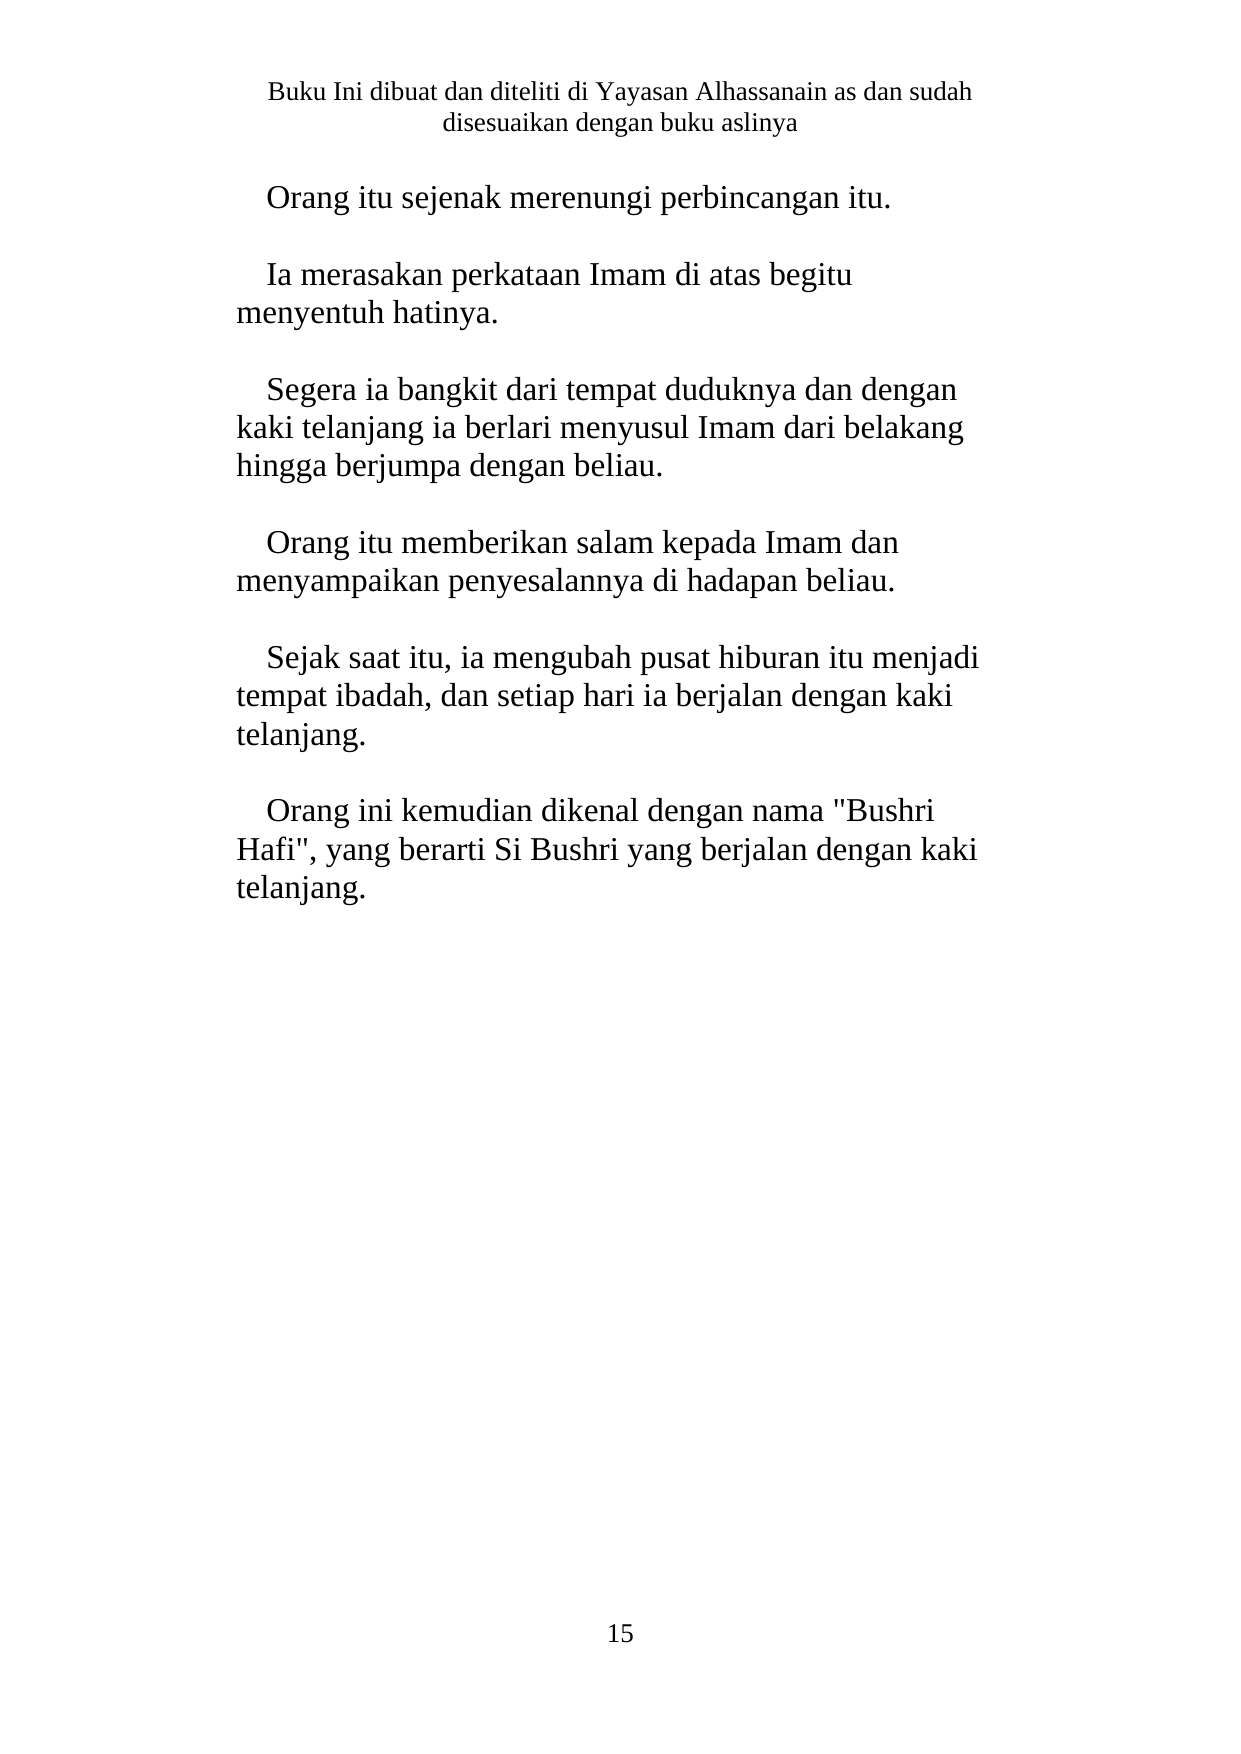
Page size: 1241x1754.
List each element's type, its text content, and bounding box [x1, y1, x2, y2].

text Ia merasakan perkataan Imam di atas begitu menyentuh hatinya. [236, 254, 1004, 331]
text Orang itu memberikan salam kepada Imam dan menyampaikan penyesalannya di hadapan beliau. [236, 522, 1004, 599]
text Segera ia bangkit dari tempat duduknya dan dengan kaki telanjang ia berlari menyusul Imam dari belakang hingga berjumpa dengan beliau. [236, 369, 1004, 484]
text Sejak saat itu, ia mengubah pusat hiburan itu menjadi tempat ibadah, dan setiap hari ia berjalan dengan kaki telanjang. [236, 637, 1004, 752]
text Orang ini kemudian dikenal dengan nama "Bushri Hafi", yang berarti Si Bushri yang berjalan dengan kaki telanjang. [236, 791, 1004, 906]
text Orang itu sejenak merenungi perbincangan itu. [236, 177, 1004, 216]
